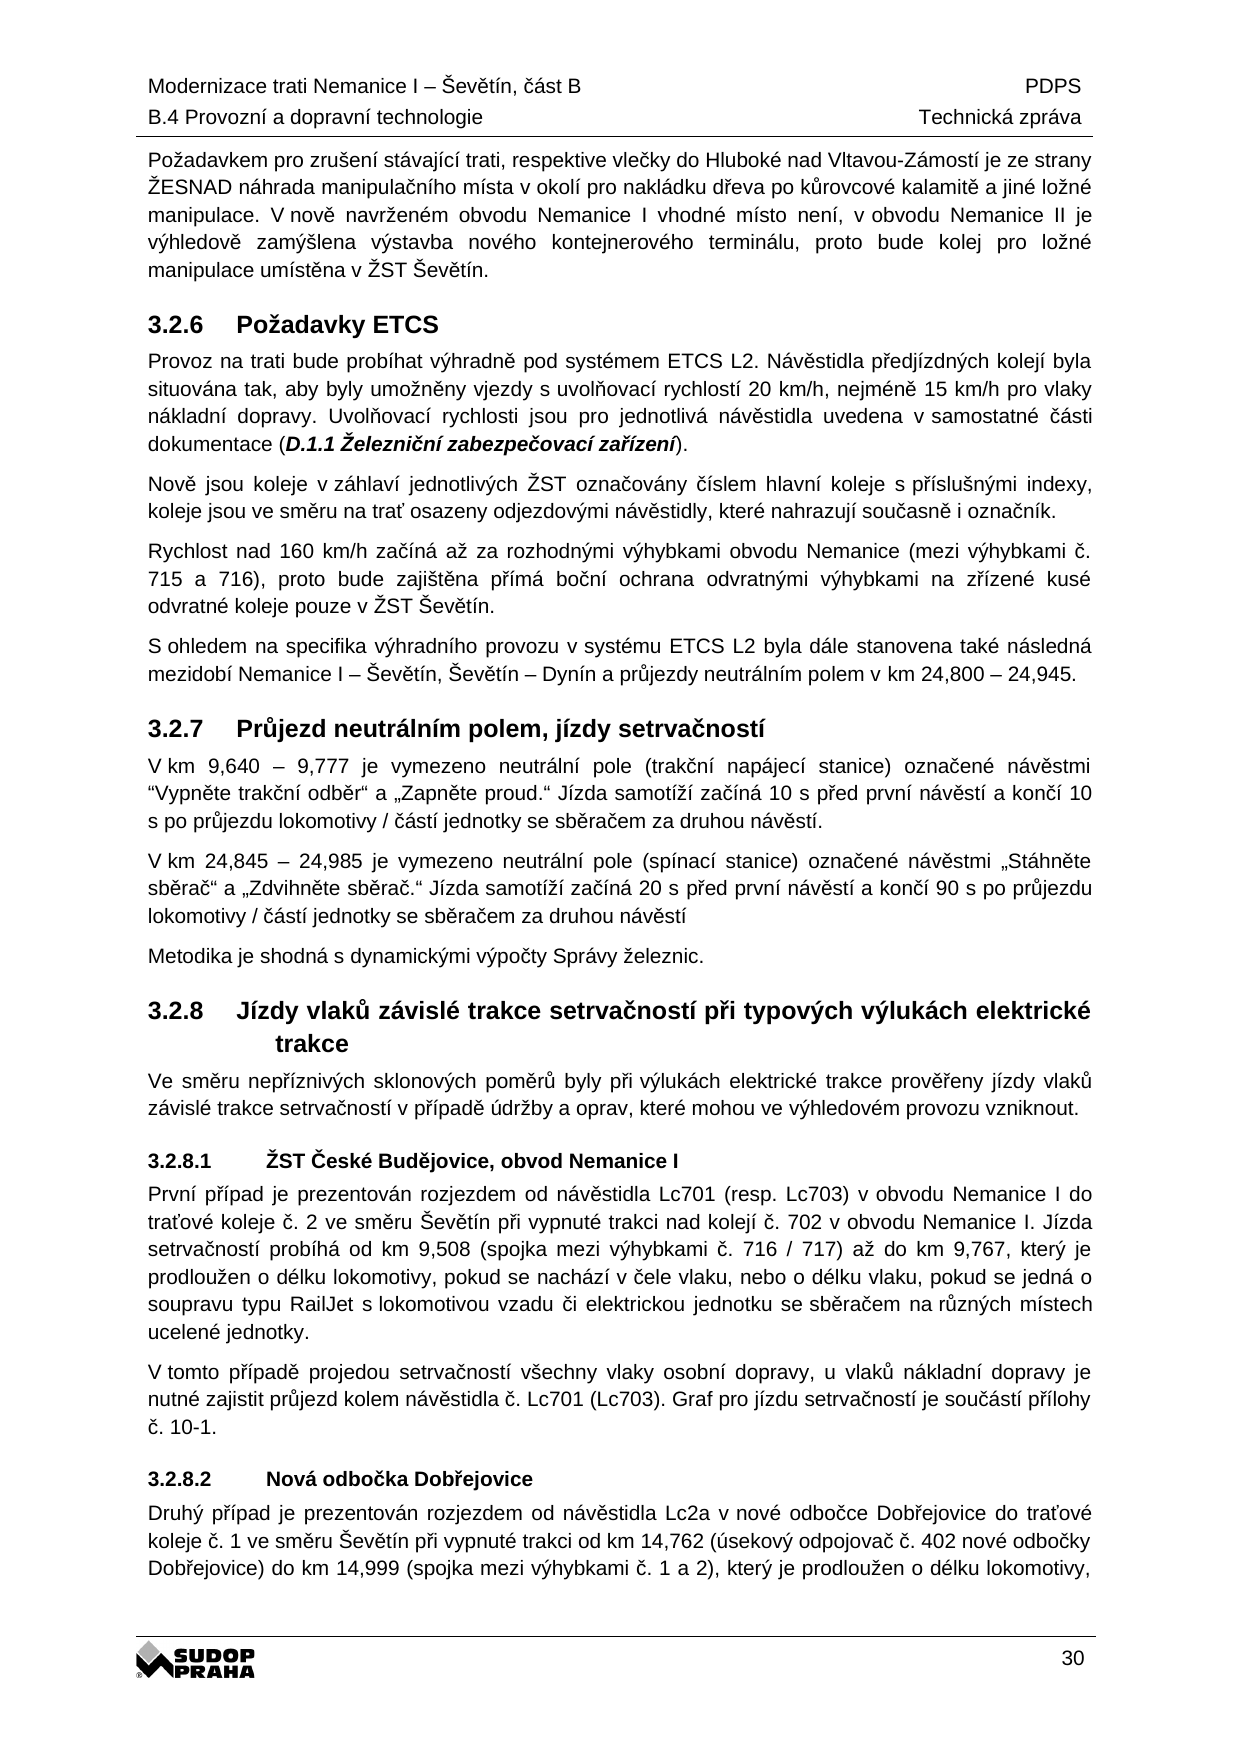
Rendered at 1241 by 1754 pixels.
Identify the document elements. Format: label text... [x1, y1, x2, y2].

text První případ je prezentován rozjezdem od návěstidla Lc701 (resp. Lc703) v obvodu Nemanice I do traťové koleje č. 2 ve směru Ševětín při vypnuté trakci nad kolejí č. 702 v obvodu Nemanice I. Jízda setrvačností probíhá od km 9,508 (spojka mezi výhybkami č. 716 / 717) až do km 9,767, který je prodloužen o délku lokomotivy, pokud se nachází v čele vlaku, nebo o délku vlaku, pokud se jedná o soupravu typu RailJet s lokomotivou vzadu či elektrickou jednotku se sběračem na různých místech ucelené jednotky. [148, 1182, 1093, 1344]
text V km 24,845 – 24,985 je vymezeno neutrální pole (spínací stanice) označené návěstmi „Stáhněte sběrač“ a „Zdvihněte sběrač.“ Jízda samotíží začíná 20 s před první návěstí a končí 90 s po průjezdu lokomotivy / částí jednotky se sběračem za druhou návěstí [148, 849, 1093, 928]
text V km 9,640 – 9,777 je vymezeno neutrální pole (trakční napájecí stanice) označené návěstmi “Vypněte trakční odběr“ a „Zapněte proud.“ Jízda samotíží začíná 10 s před první návěstí a končí 10 s po průjezdu lokomotivy / částí jednotky se sběračem za druhou návěstí. [148, 754, 1093, 833]
text Metodika je shodná s dynamickými výpočty Správy železnic. [148, 944, 1093, 968]
text Požadavkem pro zrušení stávající trati, respektive vlečky do Hluboké nad Vltavou-Zámostí je ze strany ŽESNAD náhrada manipulačního místa v okolí pro nakládku dřeva po kůrovcové kalamitě a jiné ložné manipulace. V nově navrženém obvodu Nemanice I vhodné místo není, v obvodu Nemanice II je výhledově zamýšlena výstavba nového kontejnerového terminálu, proto bude kolej pro ložné manipulace umístěna v ŽST Ševětín. [148, 148, 1093, 282]
subtitle Jízdy vlaků závislé trakce setrvačností při typových výlukách elektrické trakce [148, 996, 1093, 1058]
subtitle ŽST České Budějovice, obvod Nemanice I [148, 1148, 1093, 1172]
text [148, 1501, 1093, 1580]
picture [136, 1640, 255, 1678]
text Nově jsou koleje v záhlaví jednotlivých ŽST označovány číslem hlavní koleje s příslušnými indexy, koleje jsou ve směru na trať osazeny odjezdovými návěstidly, které nahrazují současně i označník. [148, 472, 1093, 523]
text V tomto případě projedou setrvačností všechny vlaky osobní dopravy, u vlaků nákladní dopravy je nutné zajistit průjezd kolem návěstidla č. Lc701 (Lc703). Graf pro jízdu setrvačností je součástí přílohy č. 10-1. [148, 1360, 1093, 1439]
subtitle Nová odbočka Dobřejovice [148, 1467, 1093, 1491]
text Ve směru nepříznivých sklonových poměrů byly při výlukách elektrické trakce prověřeny jízdy vlaků závislé trakce setrvačností v případě údržby a oprav, které mohou ve výhledovém provozu vzniknout. [148, 1068, 1093, 1120]
subtitle Požadavky ETCS [148, 310, 1093, 339]
text Provoz na trati bude probíhat výhradně pod systémem ETCS L2. Návěstidla předjízdných kolejí byla situována tak, aby byly umožněny vjezdy s uvolňovací rychlostí 20 km/h, nejméně 15 km/h pro vlaky nákladní dopravy. Uvolňovací rychlosti jsou pro jednotlivá návěstidla uvedena v samostatné části dokumentace (D.1.1 Železniční zabezpečovací zařízení). [148, 349, 1093, 456]
text Rychlost nad 160 km/h začíná až za rozhodnými výhybkami obvodu Nemanice (mezi výhybkami č. 715 a 716), proto bude zajištěna přímá boční ochrana odvratnými výhybkami na zřízené kusé odvratné koleje pouze v ŽST Ševětín. [148, 539, 1093, 618]
text S ohledem na specifika výhradního provozu v systému ETCS L2 byla dále stanovena také následná mezidobí Nemanice I – Ševětín, Ševětín – Dynín a průjezdy neutrálním polem v km 24,800 – 24,945. [148, 634, 1093, 686]
subtitle Průjezd neutrálním polem, jízdy setrvačností [148, 714, 1093, 743]
